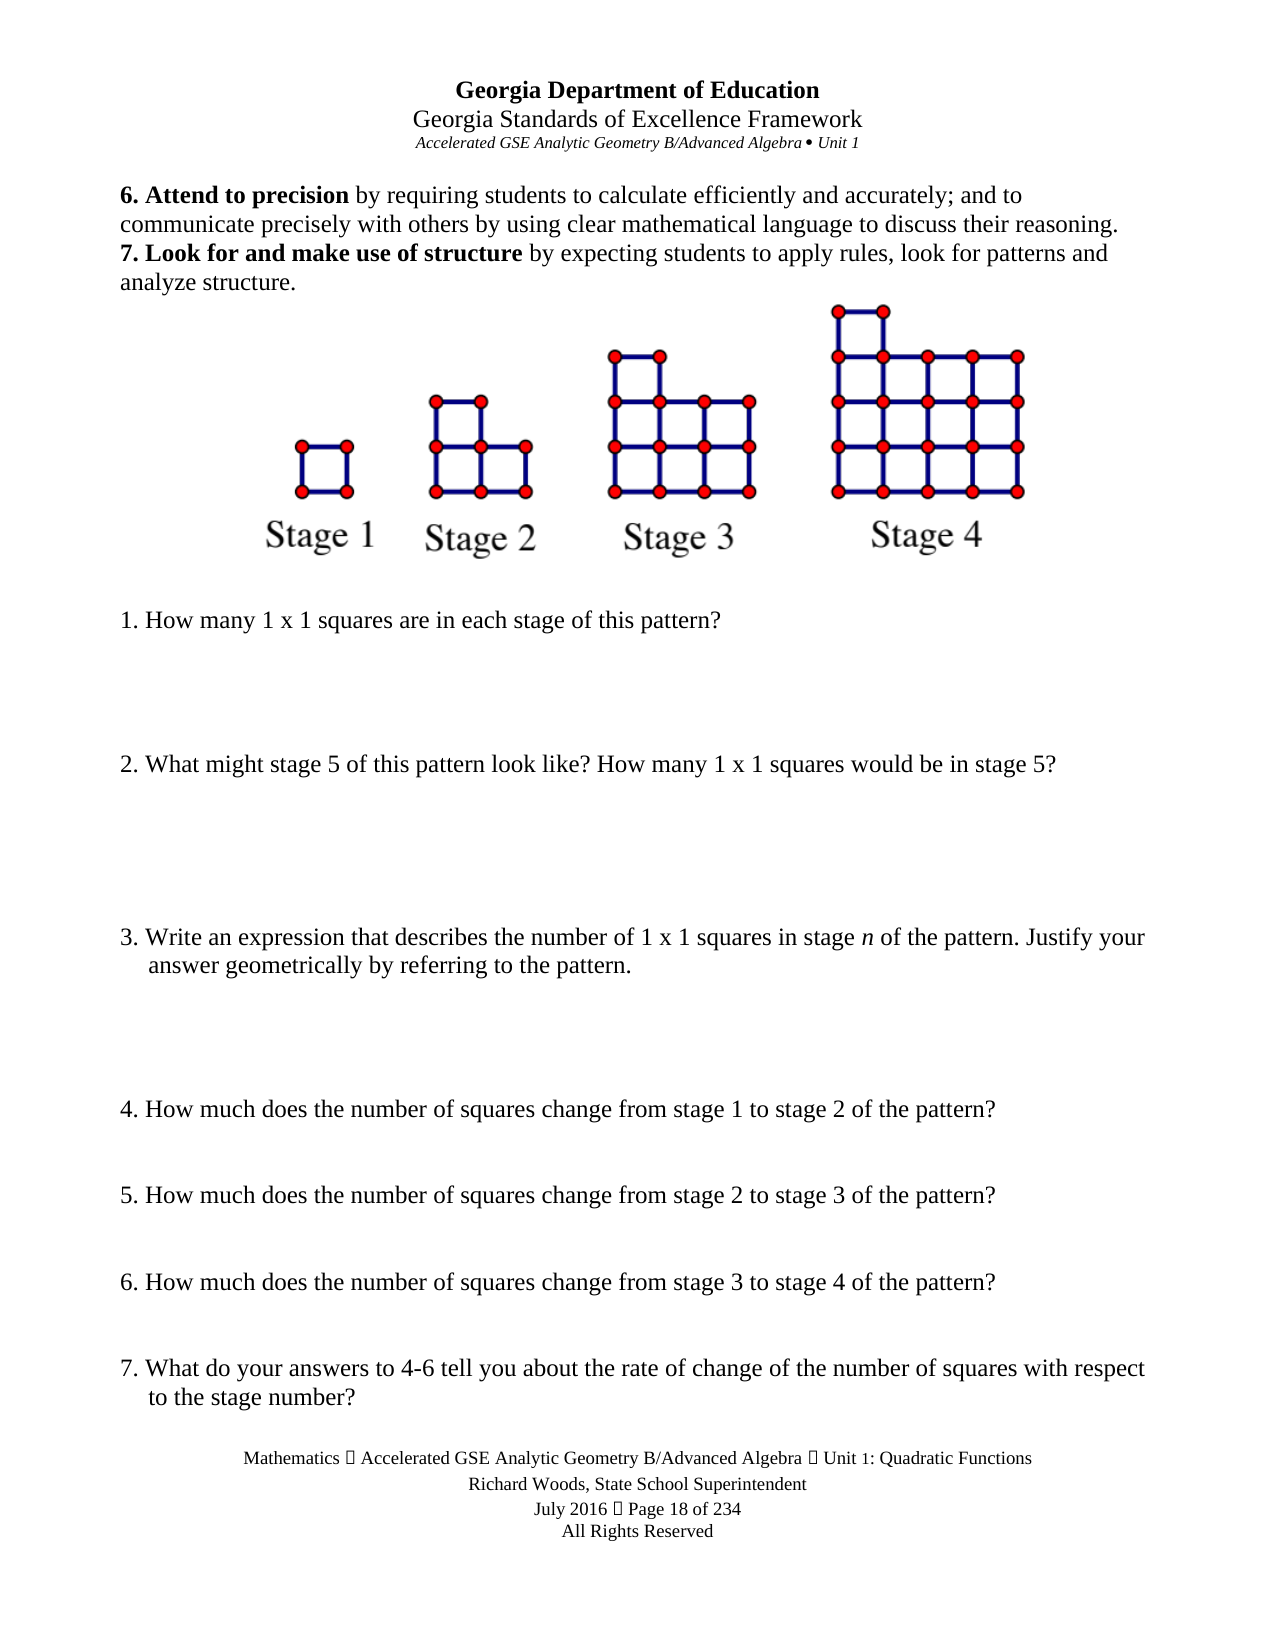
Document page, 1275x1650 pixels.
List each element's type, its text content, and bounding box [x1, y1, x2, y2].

text 5. How much does the number of squares change from stage 2 to stage 3 of the pattern? [120, 1180, 1155, 1209]
text 1. How many 1 x 1 squares are in each stage of this pattern? [120, 605, 1155, 634]
text 4. How much does the number of squares change from stage 1 to stage 2 of the pattern? [120, 1094, 1155, 1123]
text 6. How much does the number of squares change from stage 3 to stage 4 of the pattern? [120, 1267, 1155, 1295]
text 6. Attend to precision by requiring students to calculate efficiently and accurately; and to communicate precisely with others by using clear mathematical language to discuss their reasoning. [120, 181, 1155, 238]
text 7. Look for and make use of structure by expecting students to apply rules, look for patterns and analyze structure. [120, 238, 1155, 296]
text 7. What do your answers to 4-6 tell you about the rate of change of the number of squares with respect to the stage number? [120, 1353, 1155, 1410]
text 3. Write an expression that describes the number of 1 x 1 squares in stage n of the pattern. Justify your answer geometrically by referring to the pattern. [120, 922, 1155, 979]
text 2. What might stage 5 of this pattern look like? How many 1 x 1 squares would be in stage 5? [120, 749, 1155, 778]
